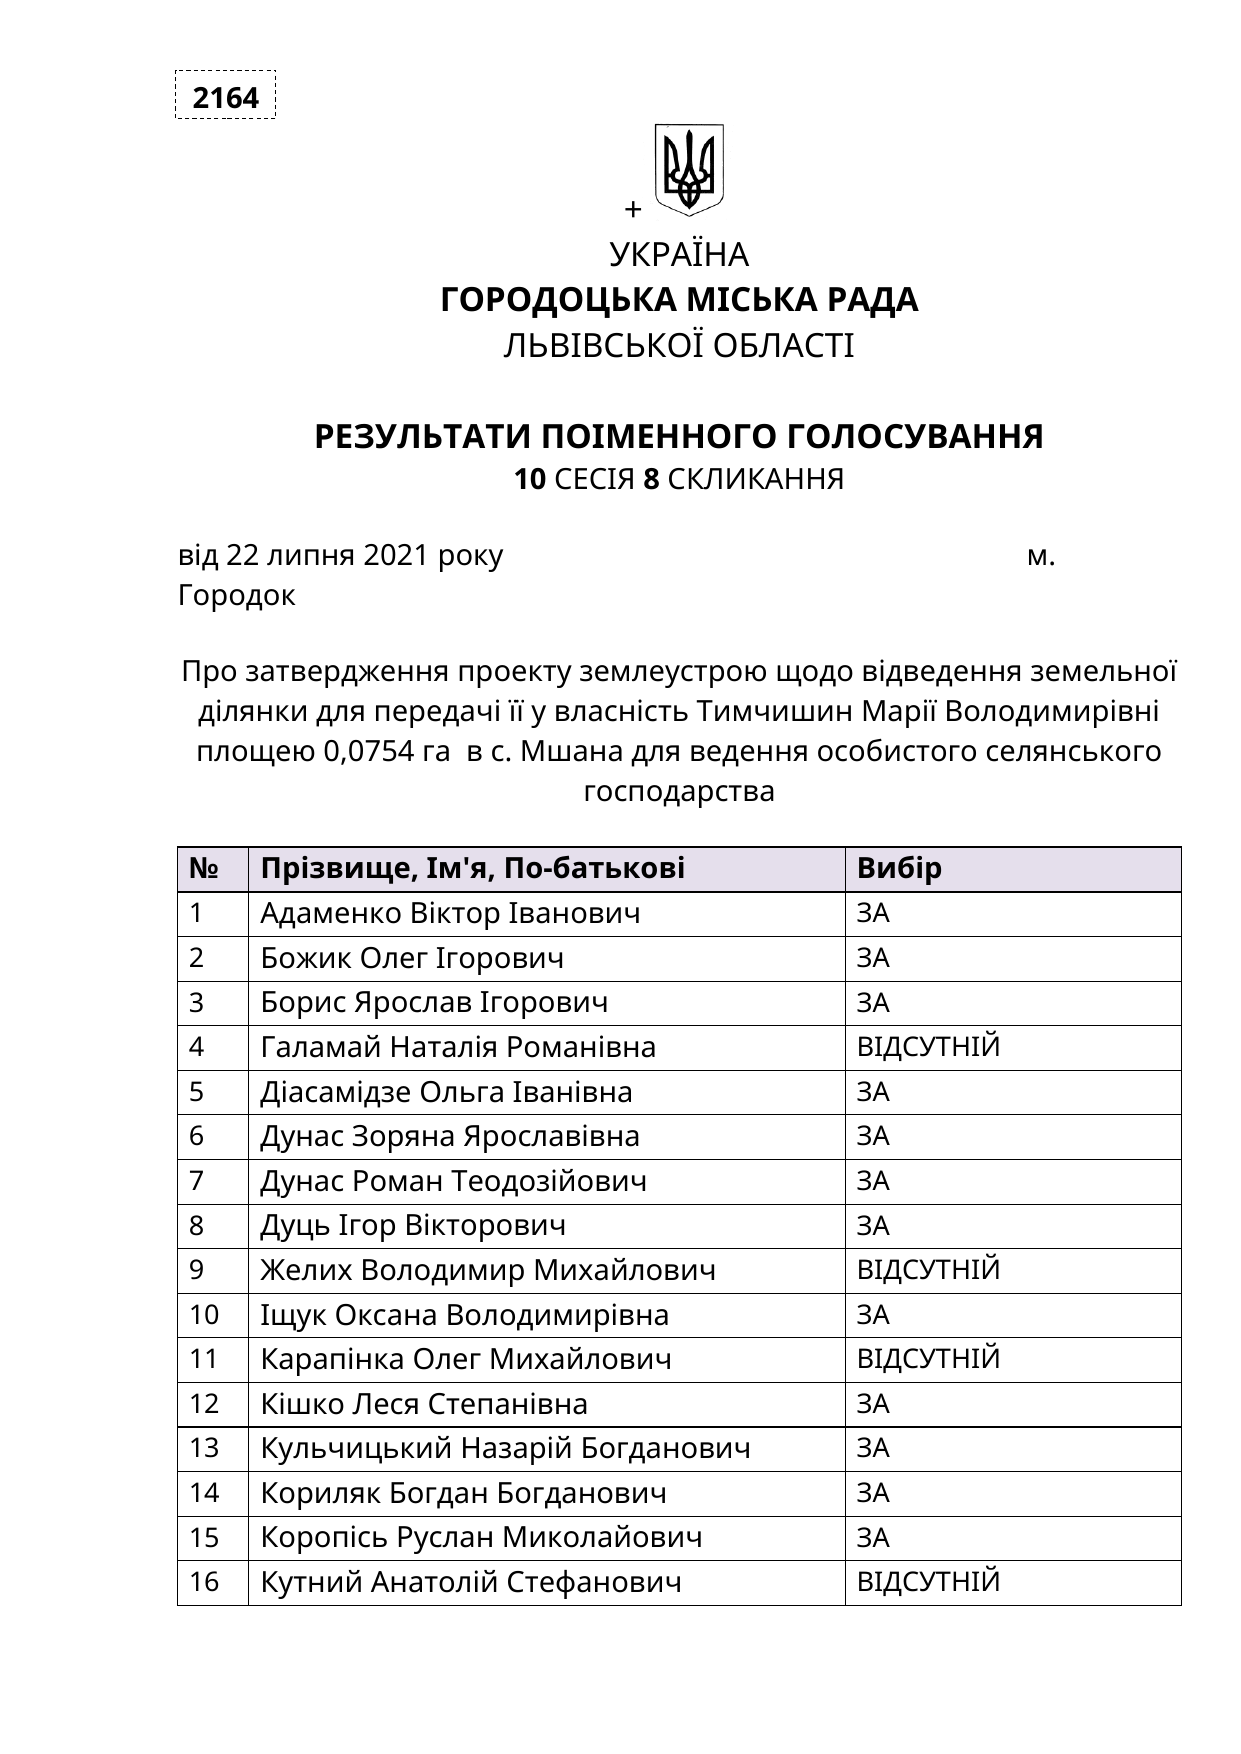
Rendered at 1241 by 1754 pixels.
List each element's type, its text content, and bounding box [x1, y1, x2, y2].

table_cell ВІДСУТНІЙ [846, 1561, 1181, 1605]
table_cell Дунас Зоряна Ярославівна [249, 1115, 845, 1159]
table_cell 3 [178, 982, 248, 1025]
table_cell 6 [178, 1115, 248, 1159]
table_cell 14 [178, 1472, 248, 1516]
table_cell ЗА [846, 1071, 1181, 1114]
table_cell Адаменко Віктор Іванович [249, 893, 845, 936]
table_cell Дунас Роман Теодозійович [249, 1160, 845, 1203]
table_header № [178, 848, 248, 891]
table_cell Іщук Оксана Володимирівна [249, 1294, 845, 1337]
table_cell Кориляк Богдан Богданович [249, 1472, 845, 1516]
picture [642, 118, 735, 221]
table_cell 9 [178, 1249, 248, 1293]
table_cell Кутний Анатолій Стефанович [249, 1561, 845, 1605]
table_cell ЗА [846, 1205, 1181, 1248]
table_cell ЗА [846, 1294, 1181, 1337]
table_cell Коропісь Руслан Миколайович [249, 1517, 845, 1560]
table_cell 11 [178, 1338, 248, 1382]
table_cell 13 [178, 1428, 248, 1471]
table_cell Борис Ярослав Ігорович [249, 982, 845, 1025]
table_cell ЗА [846, 937, 1181, 981]
table_cell 15 [178, 1517, 248, 1560]
text + [177, 118, 1181, 231]
table_cell ЗА [846, 1160, 1181, 1203]
table_cell 2 [178, 937, 248, 981]
table_cell Галамай Наталія Романівна [249, 1026, 845, 1070]
text ЛЬВІВСЬКОЇ ОБЛАСТІ [177, 322, 1181, 367]
table_cell 4 [178, 1026, 248, 1070]
table_cell Кульчицький Назарій Богданович [249, 1428, 845, 1471]
table_cell 16 [178, 1561, 248, 1605]
table_cell ЗА [846, 1472, 1181, 1516]
table_cell 7 [178, 1160, 248, 1203]
table_cell ВІДСУТНІЙ [846, 1026, 1181, 1070]
table_cell Карапінка Олег Михайлович [249, 1338, 845, 1382]
text ГОРОДОЦЬКА МІСЬКА РАДА [177, 276, 1181, 322]
table_cell ЗА [846, 1517, 1181, 1560]
table_cell 1 [178, 893, 248, 936]
table_cell 5 [178, 1071, 248, 1114]
table_header Прізвище, Ім'я, По-батькові [249, 848, 845, 891]
table_cell Кішко Леся Степанівна [249, 1383, 845, 1426]
table_cell ВІДСУТНІЙ [846, 1338, 1181, 1382]
text РЕЗУЛЬТАТИ ПОІМЕННОГО ГОЛОСУВАННЯ [177, 412, 1181, 458]
text Про затвердження проекту землеустрою щодо відведення земельної ділянки для передачі її у власність Тимчишин Марії Володимирівні площею 0,0754 га в с. Мшана для ведення особистого селянського господарства [177, 651, 1181, 809]
table_cell 10 [178, 1294, 248, 1337]
table_cell Дуць Ігор Вікторович [249, 1205, 845, 1248]
table_cell Желих Володимир Михайлович [249, 1249, 845, 1293]
text 10 СЕСІЯ 8 СКЛИКАННЯ [177, 458, 1181, 498]
table_cell 8 [178, 1205, 248, 1248]
table_cell Божик Олег Ігорович [249, 937, 845, 981]
table_cell ЗА [846, 1383, 1181, 1426]
table_cell ВІДСУТНІЙ [846, 1249, 1181, 1293]
table_cell ЗА [846, 1428, 1181, 1471]
table_cell 12 [178, 1383, 248, 1426]
text УКРАЇНА [177, 231, 1181, 276]
text від 22 липня 2021 року м. Городок [177, 534, 1181, 614]
table_cell ЗА [846, 893, 1181, 936]
table_cell ЗА [846, 982, 1181, 1025]
table_header Вибір [846, 848, 1181, 891]
table_cell ЗА [846, 1115, 1181, 1159]
table_cell Діасамідзе Ольга Іванівна [249, 1071, 845, 1114]
